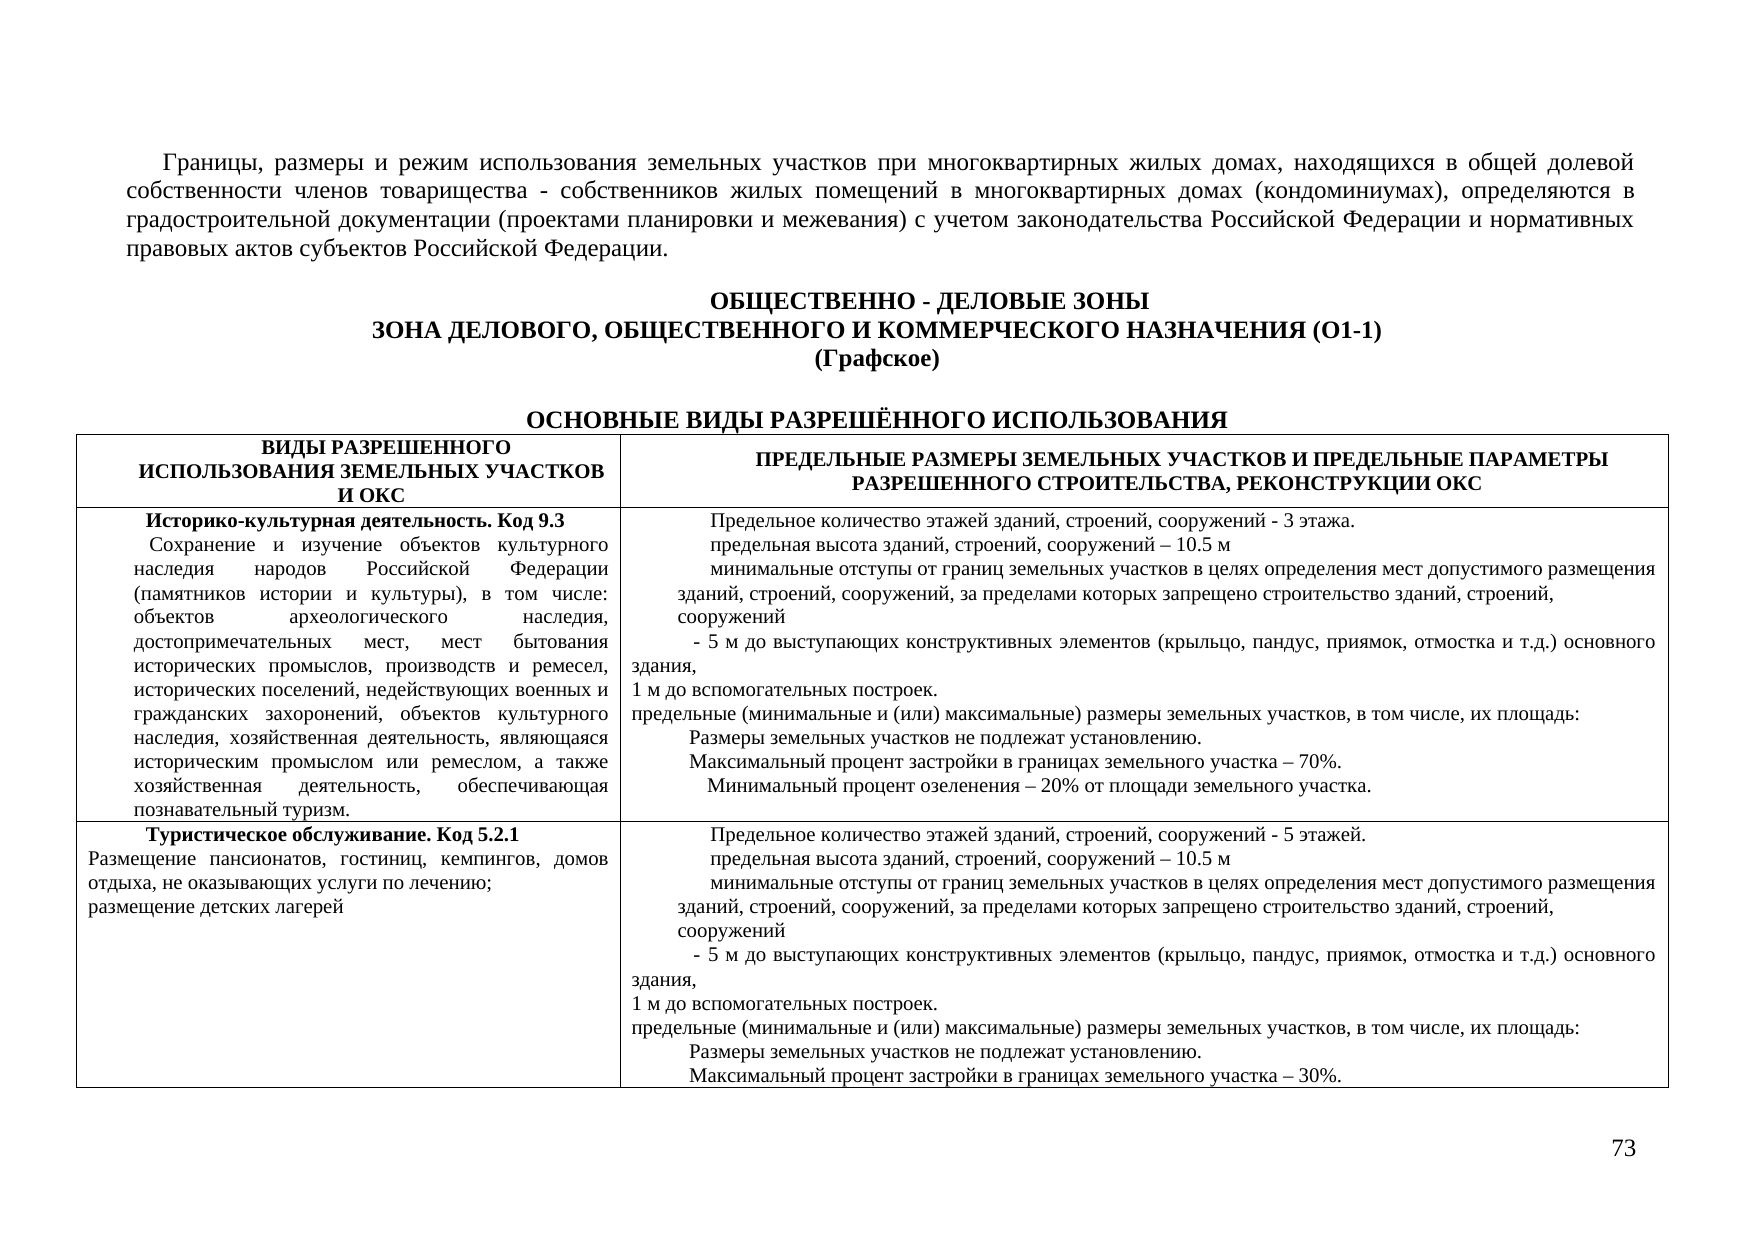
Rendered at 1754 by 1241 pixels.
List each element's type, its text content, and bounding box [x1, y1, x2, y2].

text ОСНОВНЫЕ ВИДЫ РАЗРЕШЁННОГО ИСПОЛЬЗОВАНИЯ [118, 405, 1636, 434]
text Границы, размеры и режим использования земельных участков при многоквартирных жилых домах, находящихся в общей долевой собственности членов товарищества - собственников жилых помещений в многоквартирных домах (кондоминиумах), определяются в градостроительной документации (проектами планировки и межевания) с учетом законодательства Российской Федерации и нормативных правовых актов субъектов Российской Федерации. [126, 147, 1636, 262]
text ОБЩЕСТВЕННО - ДЕЛОВЫЕ ЗОНЫ [164, 286, 1636, 315]
table_cell Предельное количество этажей зданий, строений, сооружений - 3 этажа. предельная высота зданий, строений, сооружений – 10.5 м минимальные отступы от границ земельных участков в целях определения мест допустимого размещения зданий, строений, сооружений, за пределами которых запрещено строительство зданий, строений, сооружений - 5 м до выступающих конструктивных элементов (крыльцо, пандус, приямок, отмостка и т.д.) основного здания, 1 м до вспомогательных построек. предельные (минимальные и (или) максимальные) размеры земельных участков, в том числе, их площадь: Размеры земельных участков не подлежат установлению. Максимальный процент застройки в границах земельного участка – 70%. Минимальный процент озеленения – 20% от площади земельного участка. [621, 508, 1668, 821]
text (Графское) [118, 343, 1636, 372]
table_header ВИДЫ РАЗРЕШЕННОГО ИСПОЛЬЗОВАНИЯ ЗЕМЕЛЬНЫХ УЧАСТКОВ И ОКС [77, 435, 620, 507]
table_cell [77, 822, 620, 1087]
table_cell Историко-культурная деятельность. Код 9.3 Сохранение и изучение объектов культурного наследия народов Российской Федерации (памятников истории и культуры), в том числе: объектов археологического наследия, достопримечательных мест, мест бытования исторических промыслов, производств и ремесел, исторических поселений, недействующих военных и гражданских захоронений, объектов культурного наследия, хозяйственная деятельность, являющаяся историческим промыслом или ремеслом, а также хозяйственная деятельность, обеспечивающая познавательный туризм. [77, 508, 620, 821]
subtitle ЗОНА ДЕЛОВОГО, ОБЩЕСТВЕННОГО И КОММЕРЧЕСКОГО НАЗНАЧЕНИЯ (О1-1) [118, 315, 1636, 343]
table_header ПРЕДЕЛЬНЫЕ РАЗМЕРЫ ЗЕМЕЛЬНЫХ УЧАСТКОВ И ПРЕДЕЛЬНЫЕ ПАРАМЕТРЫ РАЗРЕШЕННОГО СТРОИТЕЛЬСТВА, РЕКОНСТРУКЦИИ ОКС [621, 435, 1668, 507]
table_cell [621, 822, 1668, 1087]
